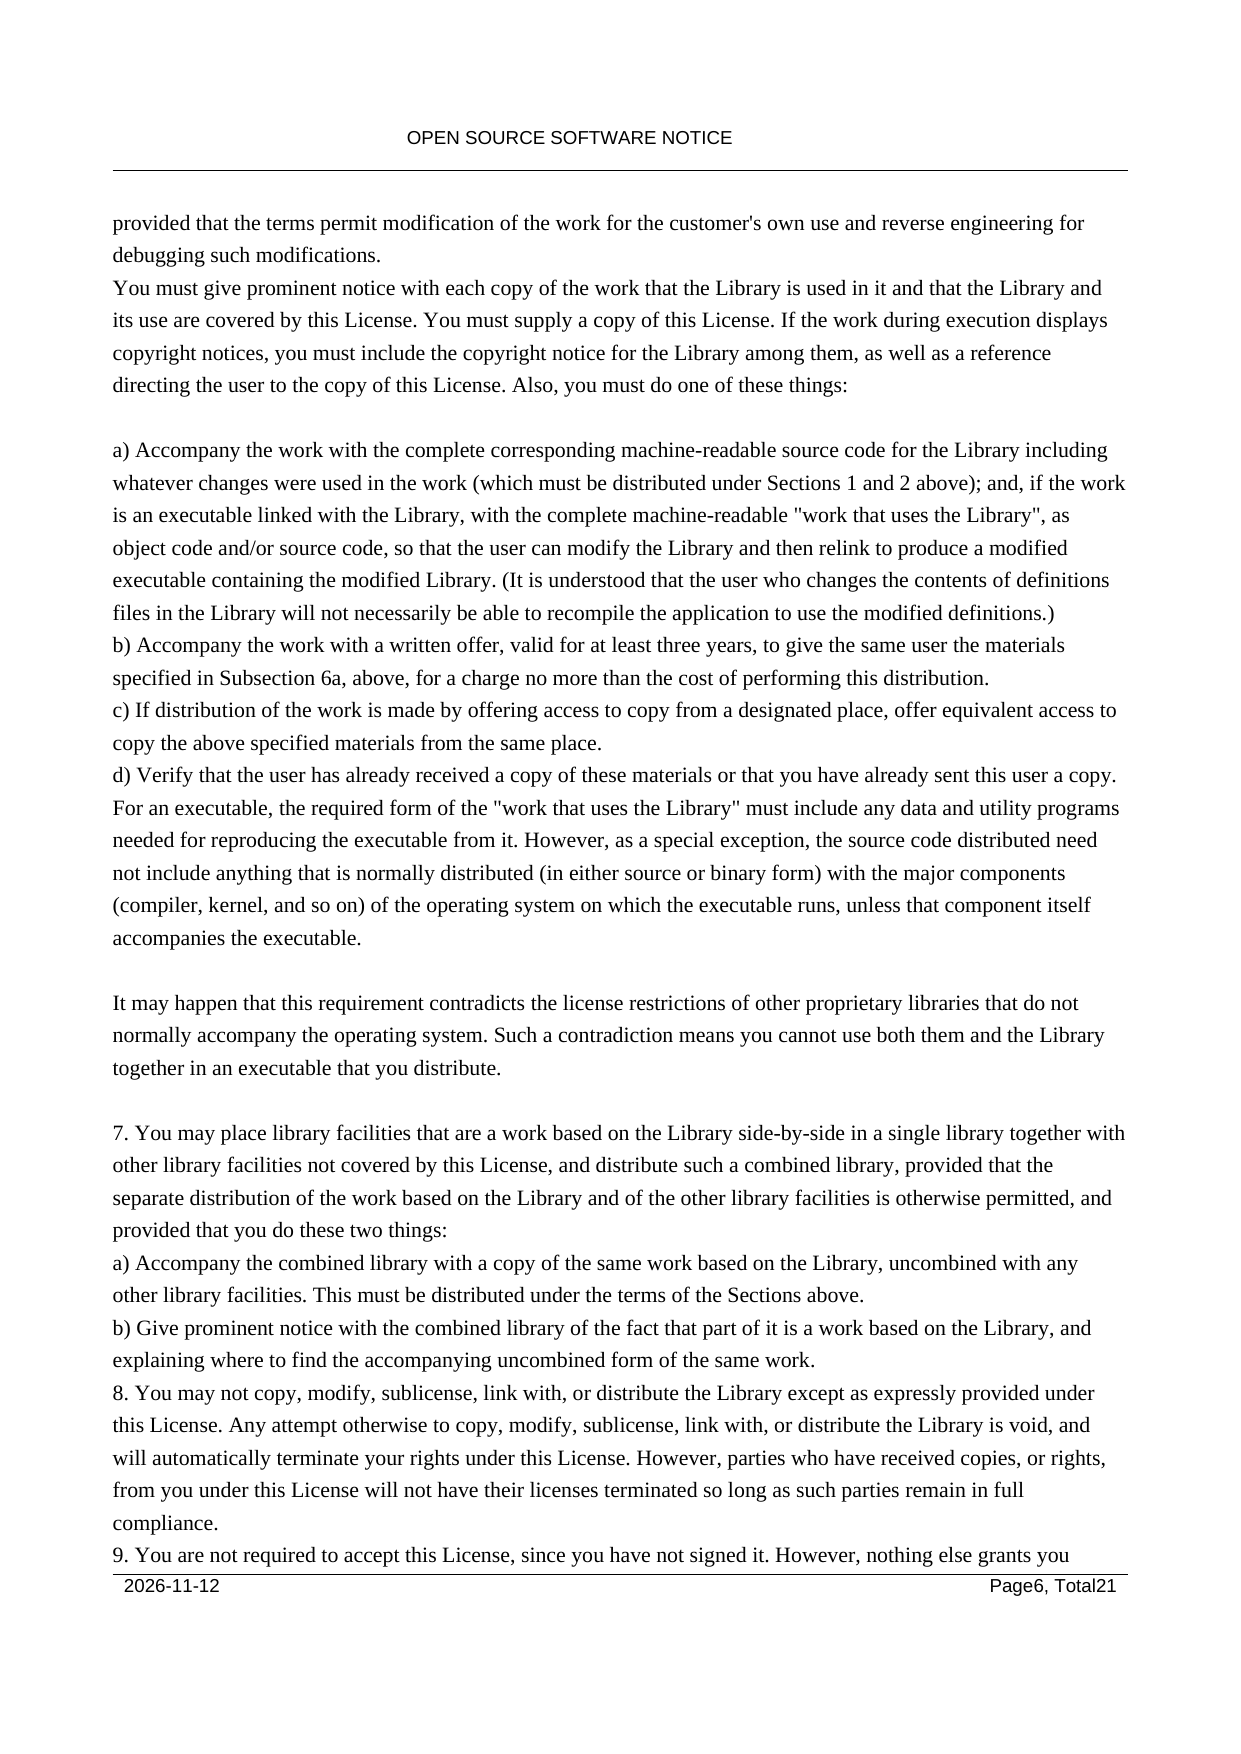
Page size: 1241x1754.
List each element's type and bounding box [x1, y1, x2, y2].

text [112, 206, 1128, 1571]
